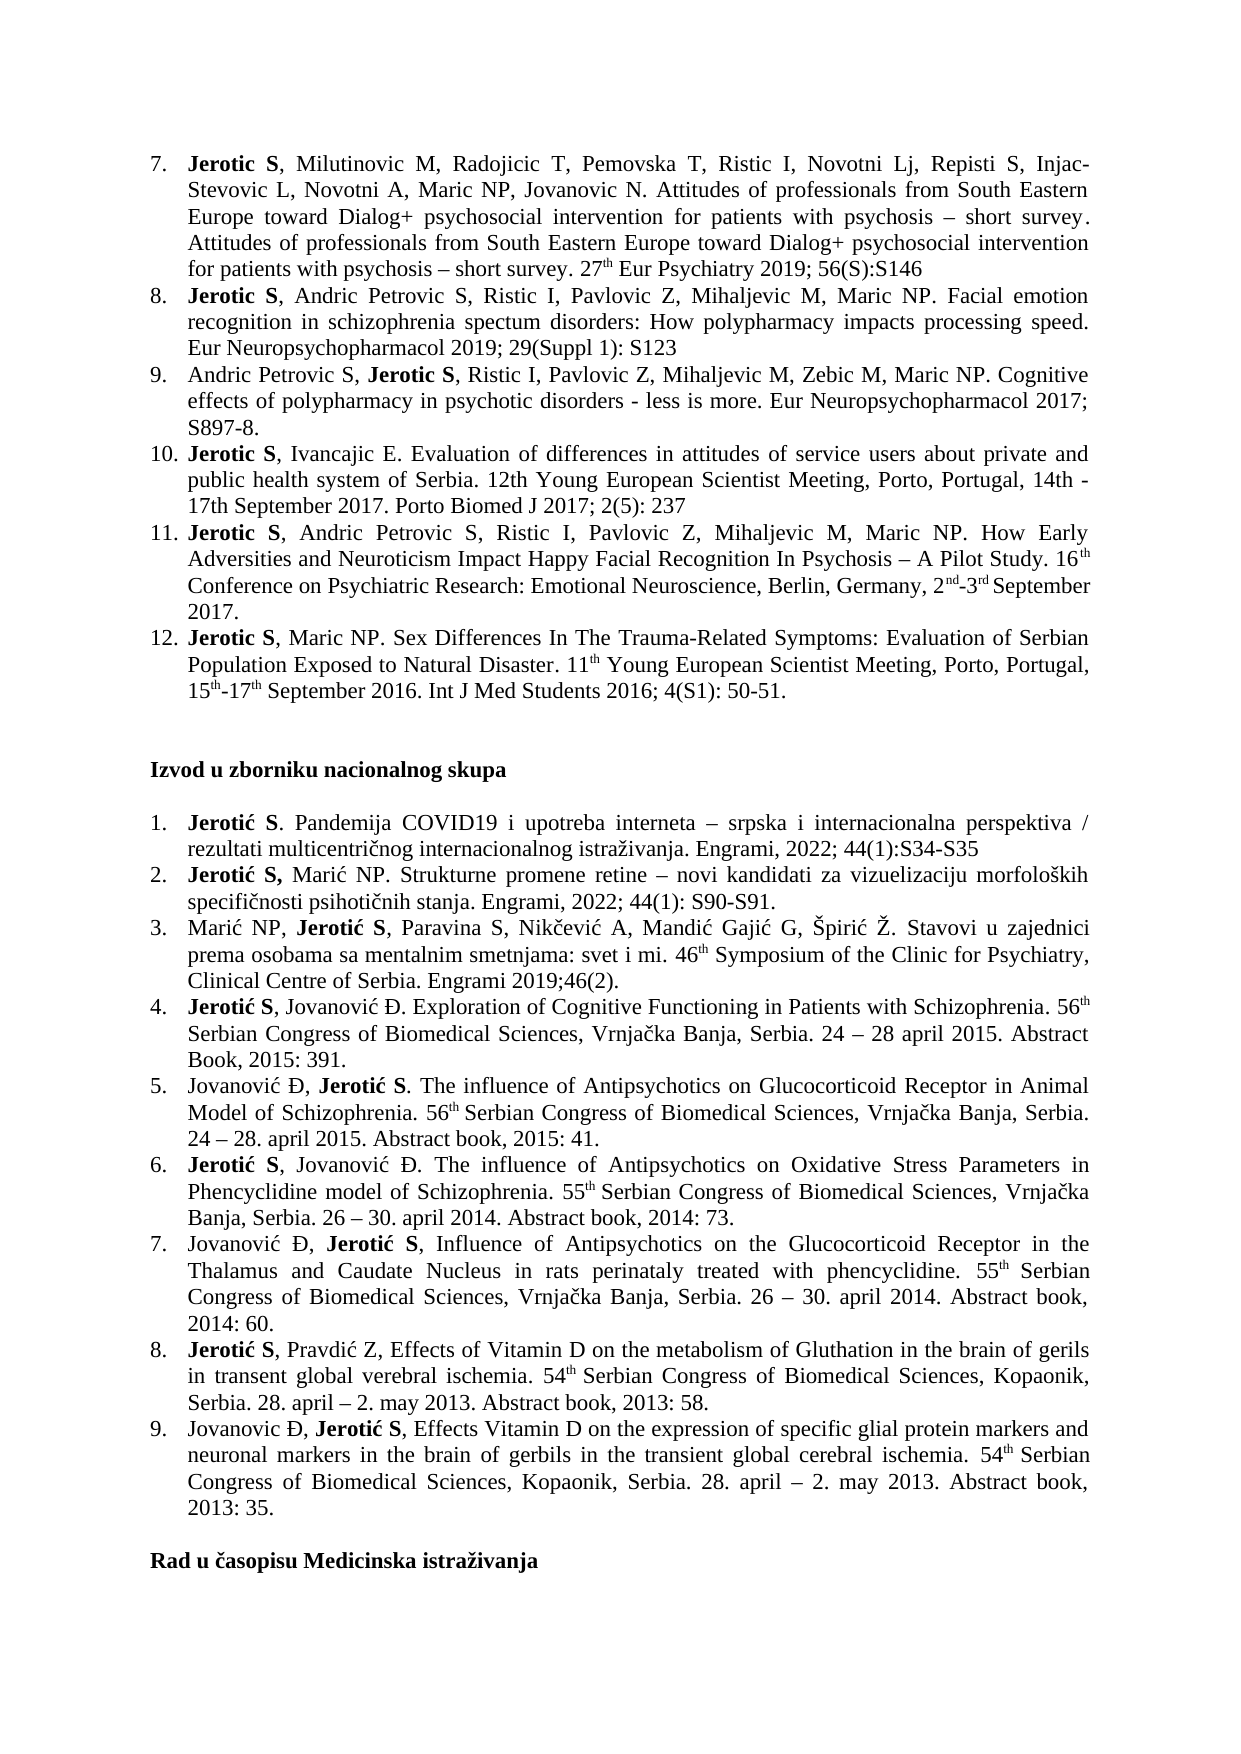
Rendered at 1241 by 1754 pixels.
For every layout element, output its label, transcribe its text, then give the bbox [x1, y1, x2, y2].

list Jerotic S, Andric Petrovic S, Ristic I, Pavlovic Z, Mihaljevic M, Maric NP. How Early Adversities and Neuroticism Impact Happy Facial Recognition In Psychosis – A Pilot Study. 16th Conference on Psychiatric Research: Emotional Neuroscience, Berlin, Germany, 2nd-3rd September 2017. [150, 519, 1090, 624]
list Jovanović Đ, Jerotić S, Influence of Antipsychotics on the Glucocorticoid Receptor in the Thalamus and Caudate Nucleus in rats perinataly treated with phencyclidine. 55th Serbian Congress of Biomedical Sciences, Vrnjačka Banja, Serbia. 26 – 30. april 2014. Abstract book, 2014: 60. [150, 1231, 1090, 1336]
list Marić NP, Jerotić S, Paravina S, Nikčević A, Mandić Gajić G, Špirić Ž. Stavovi u zajednici prema osobama sa mentalnim smetnjama: svet i mi. 46th Symposium of the Clinic for Psychiatry, Clinical Centre of Serbia. Engrami 2019;46(2). [150, 914, 1090, 993]
list Jerotic S, Ivancajic E. Evaluation of differences in attitudes of service users about private and public health system of Serbia. 12th Young European Scientist Meeting, Porto, Portugal, 14th - 17th September 2017. Porto Biomed J 2017; 2(5): 237 [150, 440, 1090, 519]
list Jovanović Đ, Jerotić S. The influence of Antipsychotics on Glucocorticoid Receptor in Animal Model of Schizophrenia. 56th Serbian Congress of Biomedical Sciences, Vrnjačka Banja, Serbia. 24 – 28. april 2015. Abstract book, 2015: 41. [150, 1072, 1090, 1151]
list Andric Petrovic S, Jerotic S, Ristic I, Pavlovic Z, Mihaljevic M, Zebic M, Maric NP. Cognitive effects of polypharmacy in psychotic disorders - less is more. Eur Neuropsychopharmacol 2017; S897-8. [150, 361, 1090, 440]
list Jerotić S, Pravdić Z, Effects of Vitamin D on the metabolism of Gluthation in the brain of gerils in transent global verebral ischemia. 54th Serbian Congress of Biomedical Sciences, Kopaonik, Serbia. 28. april – 2. may 2013. Abstract book, 2013: 58. [150, 1336, 1090, 1415]
text Rad u časopisu Medicinska istraživanja [150, 1547, 1090, 1573]
list Jerotic S, Milutinovic M, Radojicic T, Pemovska T, Ristic I, Novotni Lj, Repisti S, Injac-Stevovic L, Novotni A, Maric NP, Jovanovic N. Attitudes of professionals from South Eastern Europe toward Dialog+ psychosocial intervention for patients with psychosis – short survey. Attitudes of professionals from South Eastern Europe toward Dialog+ psychosocial intervention for patients with psychosis – short survey. 27th Eur Psychiatry 2019; 56(S):S146 [150, 150, 1090, 282]
list Jerotic S, Andric Petrovic S, Ristic I, Pavlovic Z, Mihaljevic M, Maric NP. Facial emotion recognition in schizophrenia spectum disorders: How polypharmacy impacts processing speed. Eur Neuropsychopharmacol 2019; 29(Suppl 1): S123 [150, 282, 1090, 361]
list Jerotić S, Marić NP. Strukturne promene retine – novi kandidati za vizuelizaciju morfoloških specifičnosti psihotičnih stanja. Engrami, 2022; 44(1): S90-S91. [150, 862, 1090, 914]
list Jerotic S, Maric NP. Sex Differences In The Trauma-Related Symptoms: Evaluation of Serbian Population Exposed to Natural Disaster. 11th Young European Scientist Meeting, Porto, Portugal, 15th-17th September 2016. Int J Med Students 2016; 4(S1): 50-51. [150, 624, 1090, 703]
list Jerotić S, Jovanović Đ. The influence of Antipsychotics on Oxidative Stress Parameters in Phencyclidine model of Schizophrenia. 55th Serbian Congress of Biomedical Sciences, Vrnjačka Banja, Serbia. 26 – 30. april 2014. Abstract book, 2014: 73. [150, 1151, 1090, 1231]
text Izvod u zborniku nacionalnog skupa [150, 756, 1090, 782]
list Jerotić S. Pandemija COVID19 i upotreba interneta – srpska i internacionalna perspektiva / rezultati multicentričnog internacionalnog istraživanja. Engrami, 2022; 44(1):S34-S35 [150, 809, 1090, 862]
list Jovanovic Đ, Jerotić S, Effects Vitamin D on the expression of specific glial protein markers and neuronal markers in the brain of gerbils in the transient global cerebral ischemia. 54th Serbian Congress of Biomedical Sciences, Kopaonik, Serbia. 28. april – 2. may 2013. Abstract book, 2013: 35. [150, 1415, 1090, 1520]
list Jerotić S, Jovanović Đ. Exploration of Cognitive Functioning in Patients with Schizophrenia. 56th Serbian Congress of Biomedical Sciences, Vrnjačka Banja, Serbia. 24 – 28 april 2015. Abstract Book, 2015: 391. [150, 993, 1090, 1072]
